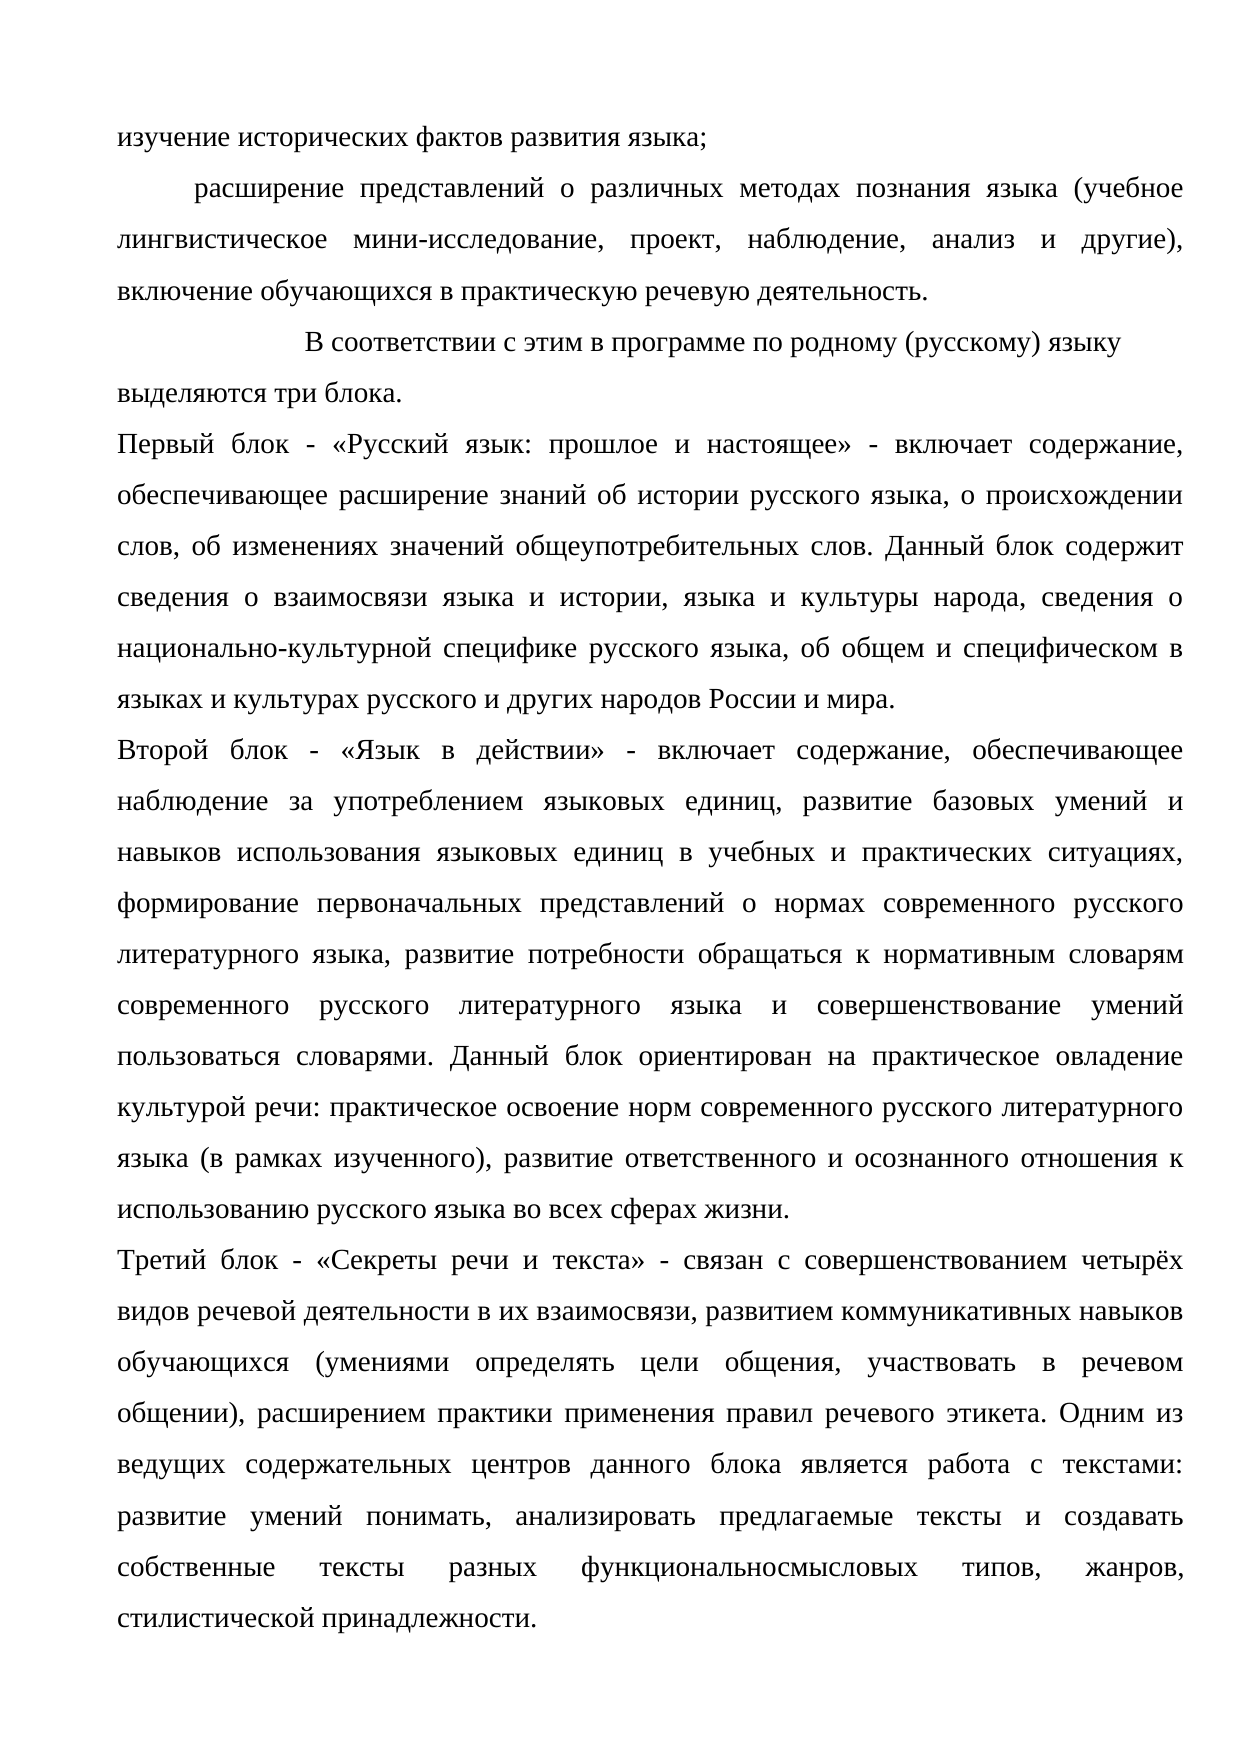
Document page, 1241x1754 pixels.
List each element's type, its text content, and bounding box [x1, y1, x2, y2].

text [117, 106, 1184, 157]
text Первый блок - «Русский язык: прошлое и настоящее» - включает содержание, обеспечивающее расширение знаний об истории русского языка, о происхождении слов, об изменениях значений общеупотребительных слов. Данный блок содержит сведения о взаимосвязи языка и истории, языка и культуры народа, сведения о национально-культурной специфике русского языка, об общем и специфическом в языках и культурах русского и других народов России и мира. [117, 412, 1184, 718]
text В соответствии с этим в программе по родному (русскому) языку [117, 310, 1184, 361]
text расширение представлений о различных методах познания языка (учебное лингвистическое мини-исследование, проект, наблюдение, анализ и другие), включение обучающихся в практическую речевую деятельность. [117, 157, 1184, 310]
text Третий блок - «Секреты речи и текста» - связан с совершенствованием четырёх видов речевой деятельности в их взаимосвязи, развитием коммуникативных навыков обучающихся (умениями определять цели общения, участвовать в речевом общении), расширением практики применения правил речевого этикета. Одним из ведущих содержательных центров данного блока является работа с текстами: развитие умений понимать, анализировать предлагаемые тексты и создавать собственные тексты разных функциональносмысловых типов, жанров, стилистической принадлежности. [117, 1229, 1184, 1637]
text выделяются три блока. [117, 361, 1184, 412]
text Второй блок - «Язык в действии» - включает содержание, обеспечивающее наблюдение за употреблением языковых единиц, развитие базовых умений и навыков использования языковых единиц в учебных и практических ситуациях, формирование первоначальных представлений о нормах современного русского литературного языка, развитие потребности обращаться к нормативным словарям современного русского литературного языка и совершенствование умений пользоваться словарями. Данный блок ориентирован на практическое овладение культурой речи: практическое освоение норм современного русского литературного языка (в рамках изученного), развитие ответственного и осознанного отношения к использованию русского языка во всех сферах жизни. [117, 718, 1184, 1229]
